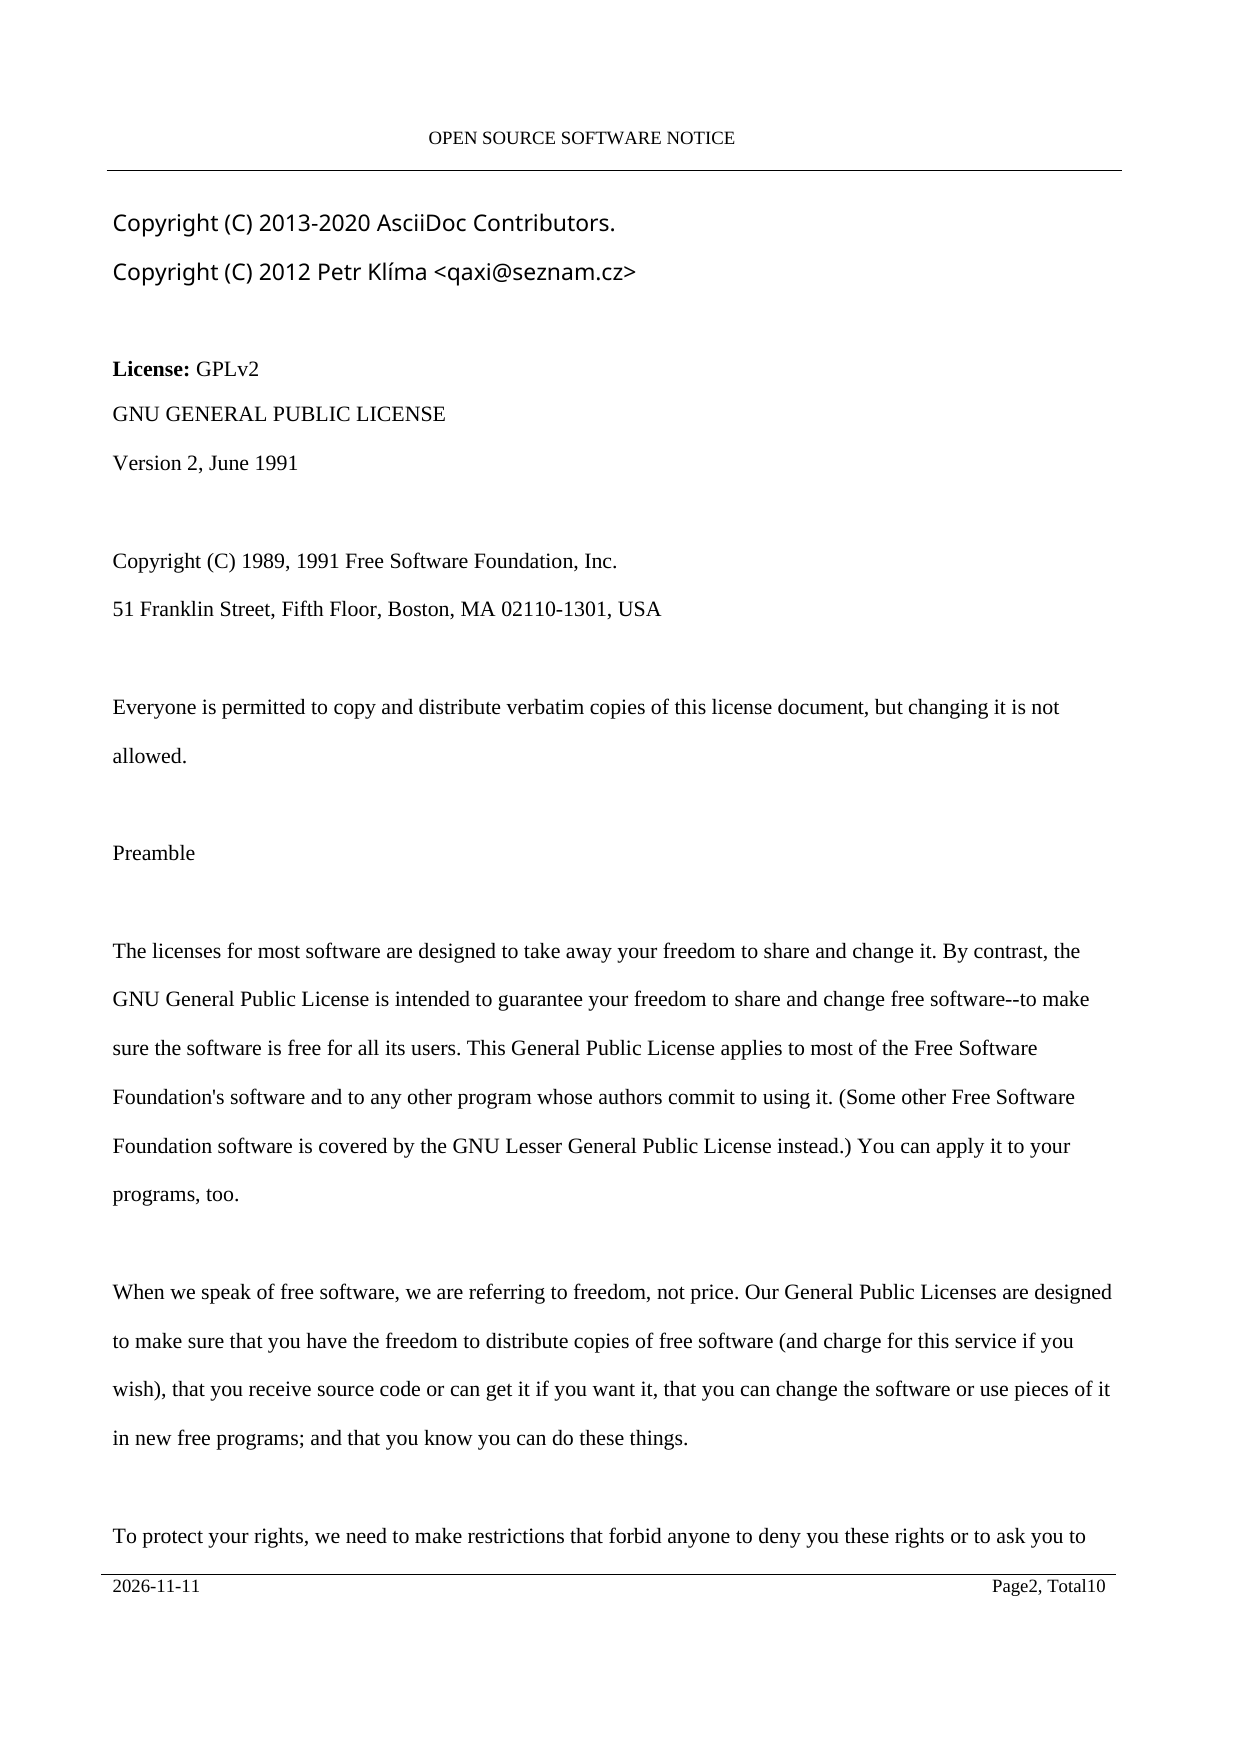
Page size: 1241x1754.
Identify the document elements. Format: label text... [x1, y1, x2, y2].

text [112, 206, 1128, 336]
text License: GPLv2 [112, 353, 1128, 385]
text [112, 398, 1128, 1551]
